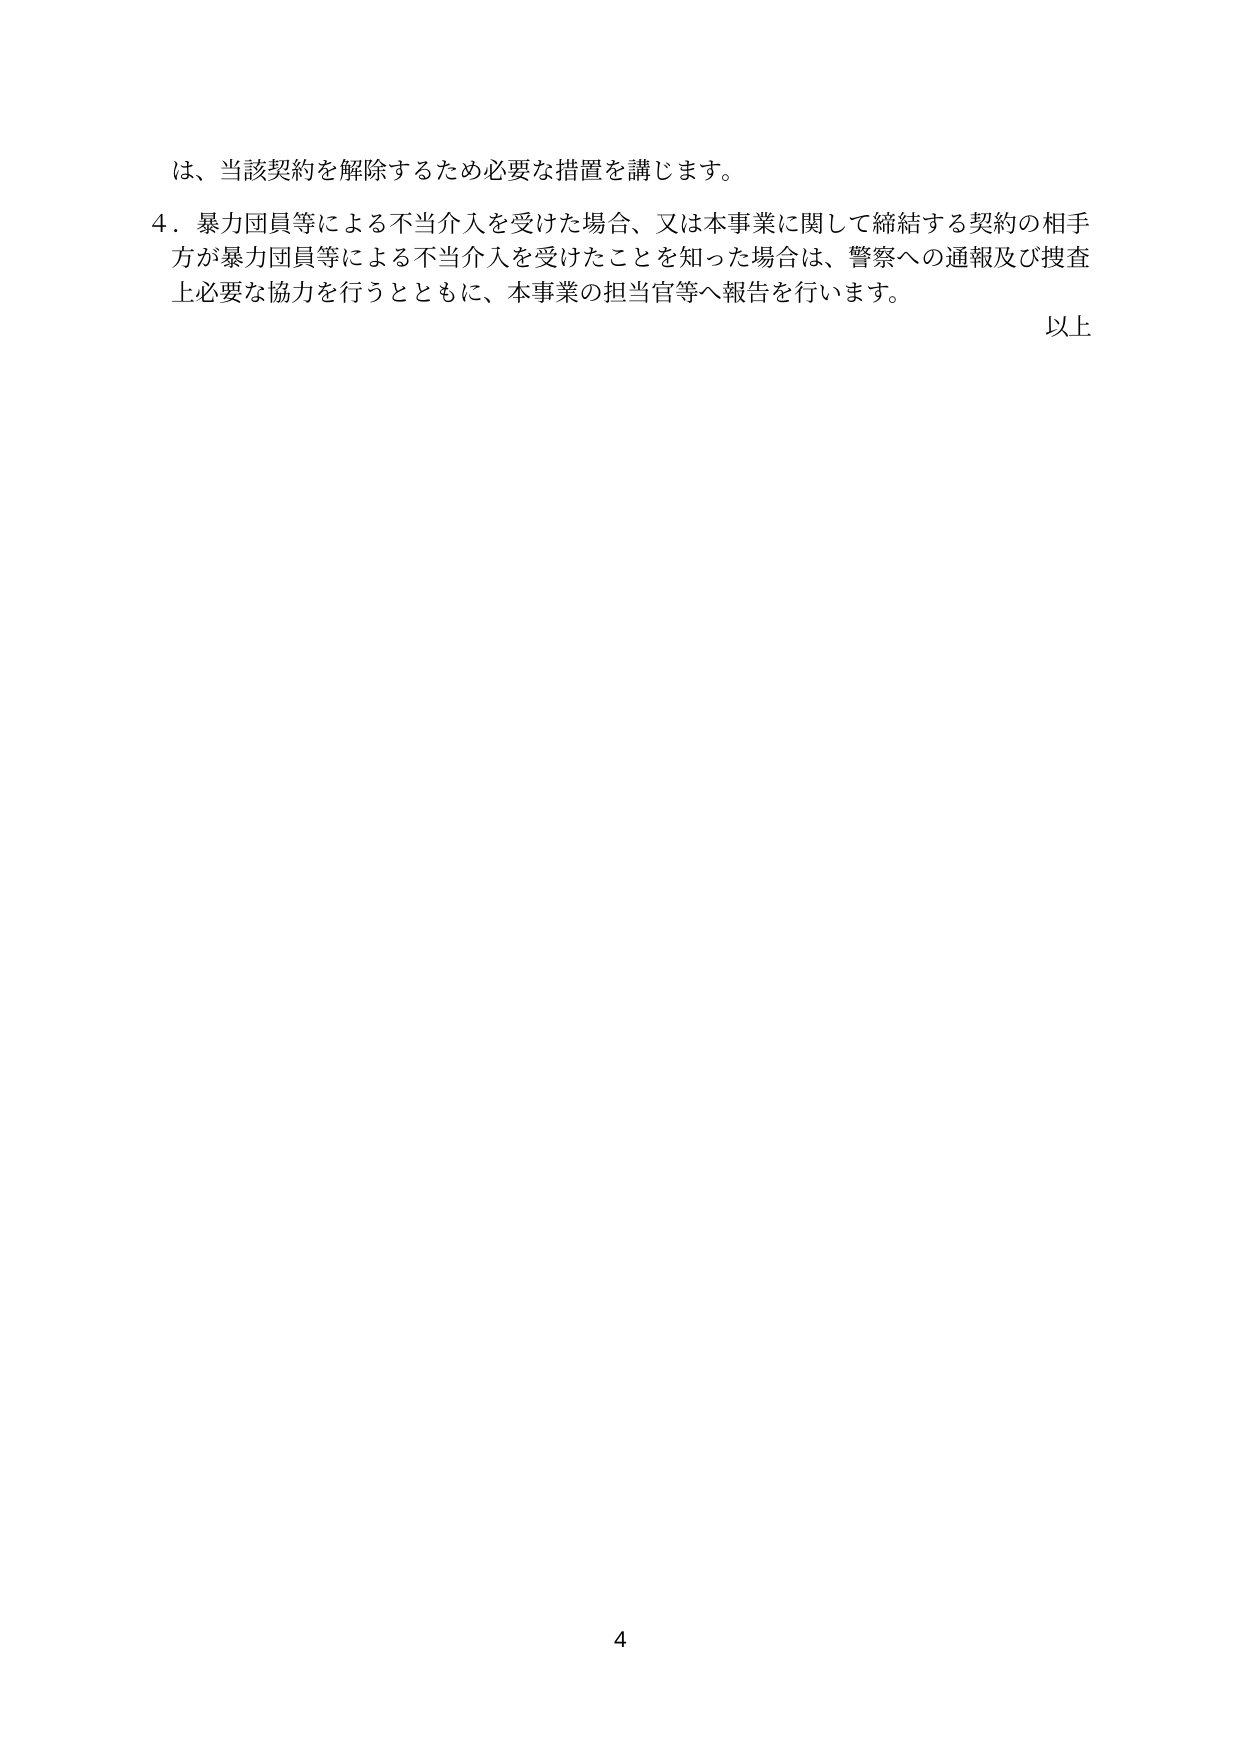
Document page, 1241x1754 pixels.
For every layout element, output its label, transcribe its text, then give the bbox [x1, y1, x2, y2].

text ４．暴力団員等による不当介入を受けた場合、又は本事業に関して締結する契約の相手方が暴力団員等による不当介入を受けたことを知った場合は、警察への通報及び捜査上必要な協力を行うとともに、本事業の担当官等へ報告を行います。 [148, 204, 1092, 308]
text 以上 [148, 308, 1092, 342]
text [148, 152, 1092, 186]
